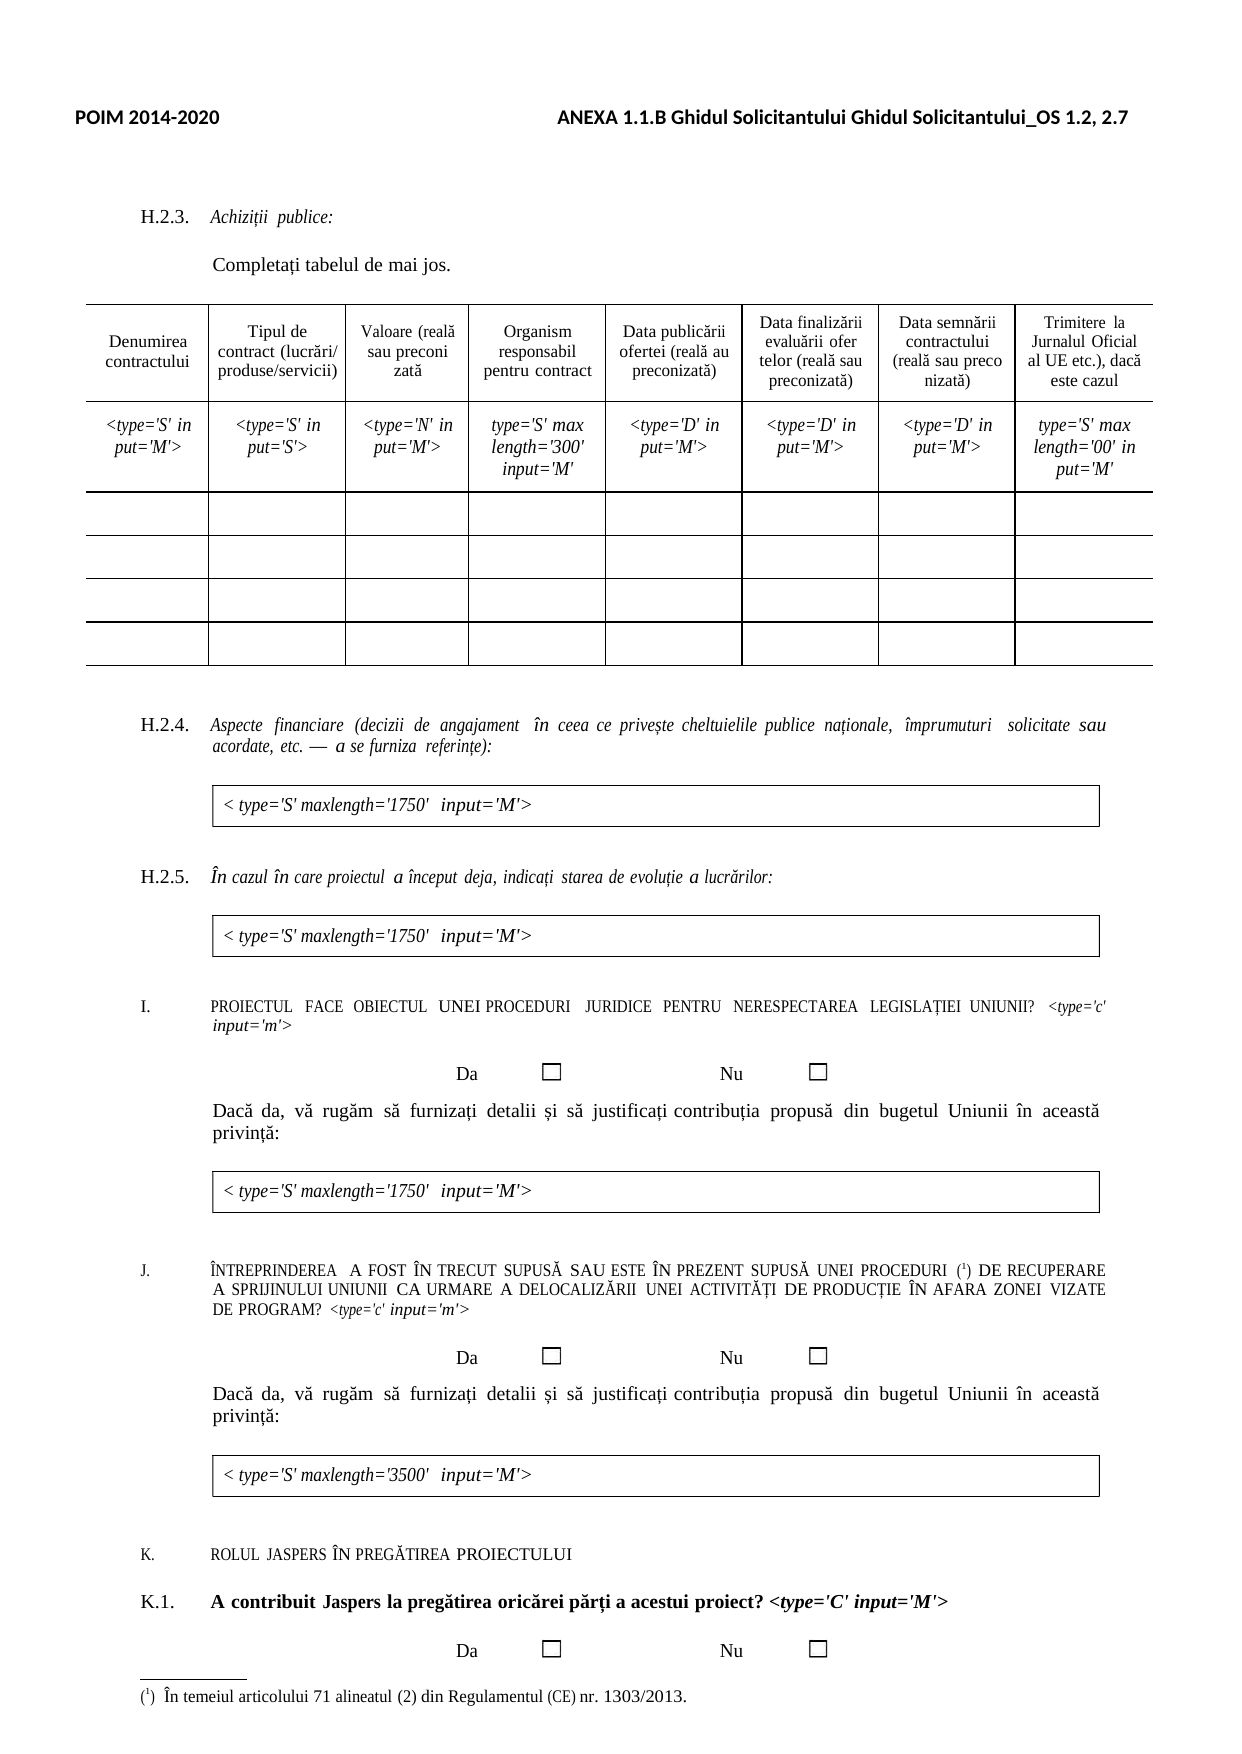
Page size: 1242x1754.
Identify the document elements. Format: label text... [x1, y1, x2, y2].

text Dacă da, vă rugăm să furnizați detalii și să justificați contribuția propusă din bugetul Uniunii în această privință: [212, 1100, 1107, 1143]
picture [541, 1062, 562, 1081]
table_cell [743, 536, 878, 578]
table_cell [743, 623, 878, 665]
picture [808, 1639, 828, 1658]
table_cell [346, 536, 468, 578]
table_header Organism responsabil pentru contract [469, 305, 605, 401]
text Da Nu [456, 1062, 1169, 1085]
table_cell [346, 493, 468, 535]
text K. ROLUL JASPERS ÎN PREGĂTIREA PROIECTULUI [140, 1544, 1169, 1564]
table_cell type='S' max­ length='00' in­ put='M' [1016, 402, 1152, 491]
table_header Tipul de contract (lucrări/ produse/servicii) [209, 305, 345, 401]
table_cell [879, 579, 1014, 621]
table_cell <type='D' in­ put='M'> [606, 402, 741, 491]
table_cell [346, 623, 468, 665]
table_cell [606, 493, 741, 535]
picture [808, 1062, 828, 1081]
table_cell [606, 623, 741, 665]
table_cell [209, 623, 345, 665]
table_cell [1016, 536, 1152, 578]
table_cell [879, 493, 1014, 535]
text K.1. A contribuit Jaspers la pregătirea oricărei părți a acestui proiect? <type='C' input='M'> [140, 1590, 1169, 1612]
table_cell [346, 579, 468, 621]
table_cell [1016, 493, 1152, 535]
table_cell <type='S' in­ put='M'> [86, 402, 208, 491]
table_cell [209, 536, 345, 578]
table_cell [469, 493, 605, 535]
table_cell [209, 579, 345, 621]
picture [541, 1639, 562, 1658]
picture [808, 1346, 828, 1365]
text Completați tabelul de mai jos. [212, 253, 1169, 276]
text < type='S' maxlength='1750' input='M'> [222, 1179, 1169, 1202]
table_cell <type='D' in­ put='M'> [879, 402, 1014, 491]
table_header Data finalizării evaluării ofer­ telor (reală sau preconizată) [743, 305, 878, 401]
table_cell [86, 623, 208, 665]
table_cell [1016, 623, 1152, 665]
table_cell [469, 579, 605, 621]
table_cell [879, 536, 1014, 578]
table_cell <type='N' in­ put='M'> [346, 402, 468, 491]
text H.2.4. Aspecte financiare (decizii de angajament în ceea ce privește cheltuielile publice naționale, împrumuturi solicitate sau acordate, etc. — a se furniza referințe): [140, 713, 1107, 757]
table_cell type='S' max­ length='300' input='M' [469, 402, 605, 491]
text H.2.5. În cazul în care proiectul a început deja, indicați starea de evoluție a lucrărilor: [140, 865, 1169, 888]
table_cell [86, 493, 208, 535]
table_cell <type='S' in­ put='S'> [209, 402, 345, 491]
text Da Nu [456, 1346, 1169, 1369]
table_header Trimitere la Jurnalul Oficial al UE etc.), dacă este cazul [1016, 305, 1152, 401]
text < type='S' maxlength='1750' input='M'> [222, 923, 1169, 946]
table_header Valoare (reală sau preconi­ zată [346, 305, 468, 401]
text < type='S' maxlength='3500' input='M'> [222, 1463, 1169, 1486]
table_cell [469, 623, 605, 665]
table_cell [1016, 579, 1152, 621]
table_cell [606, 536, 741, 578]
table_cell [606, 579, 741, 621]
picture [541, 1346, 562, 1365]
table_cell [86, 536, 208, 578]
table_cell <type='D' in­ put='M'> [743, 402, 878, 491]
table_cell [743, 579, 878, 621]
table_cell [86, 579, 208, 621]
text (1) În temeiul articolului 71 alineatul (2) din Regulamentul (CE) nr. 1303/2013. [140, 1685, 1169, 1706]
table_header Denumirea contractului [86, 305, 208, 401]
text Da Nu [456, 1640, 1169, 1662]
table_cell [469, 536, 605, 578]
text J. ÎNTREPRINDEREA A FOST ÎN TRECUT SUPUSĂ SAU ESTE ÎN PREZENT SUPUSĂ UNEI PROCEDURI (1) DE RECUPERARE A SPRIJINULUI UNIUNII CA URMARE A DELOCALIZĂRII UNEI ACTIVITĂȚI DE PRODUCȚIE ÎN AFARA ZONEI VIZATE DE PROGRAM? <type='c' input='m'> [140, 1261, 1106, 1319]
table_header Data semnării contractului (reală sau preco­ nizată) [879, 305, 1014, 401]
text < type='S' maxlength='1750' input='M'> [222, 793, 1169, 816]
table_cell [879, 623, 1014, 665]
table_cell [743, 493, 878, 535]
table_header Data publicării ofertei (reală au preconizată) [606, 305, 741, 401]
table_cell [209, 493, 345, 535]
text I. PROIECTUL FACE OBIECTUL UNEI PROCEDURI JURIDICE PENTRU NERESPECTAREA LEGISLAȚIEI UNIUNII? <type='c' input='m'> [140, 996, 1106, 1036]
text Dacă da, vă rugăm să furnizați detalii și să justificați contribuția propusă din bugetul Uniunii în această privință: [212, 1383, 1107, 1427]
text H.2.3. Achiziții publice: [140, 204, 1169, 227]
